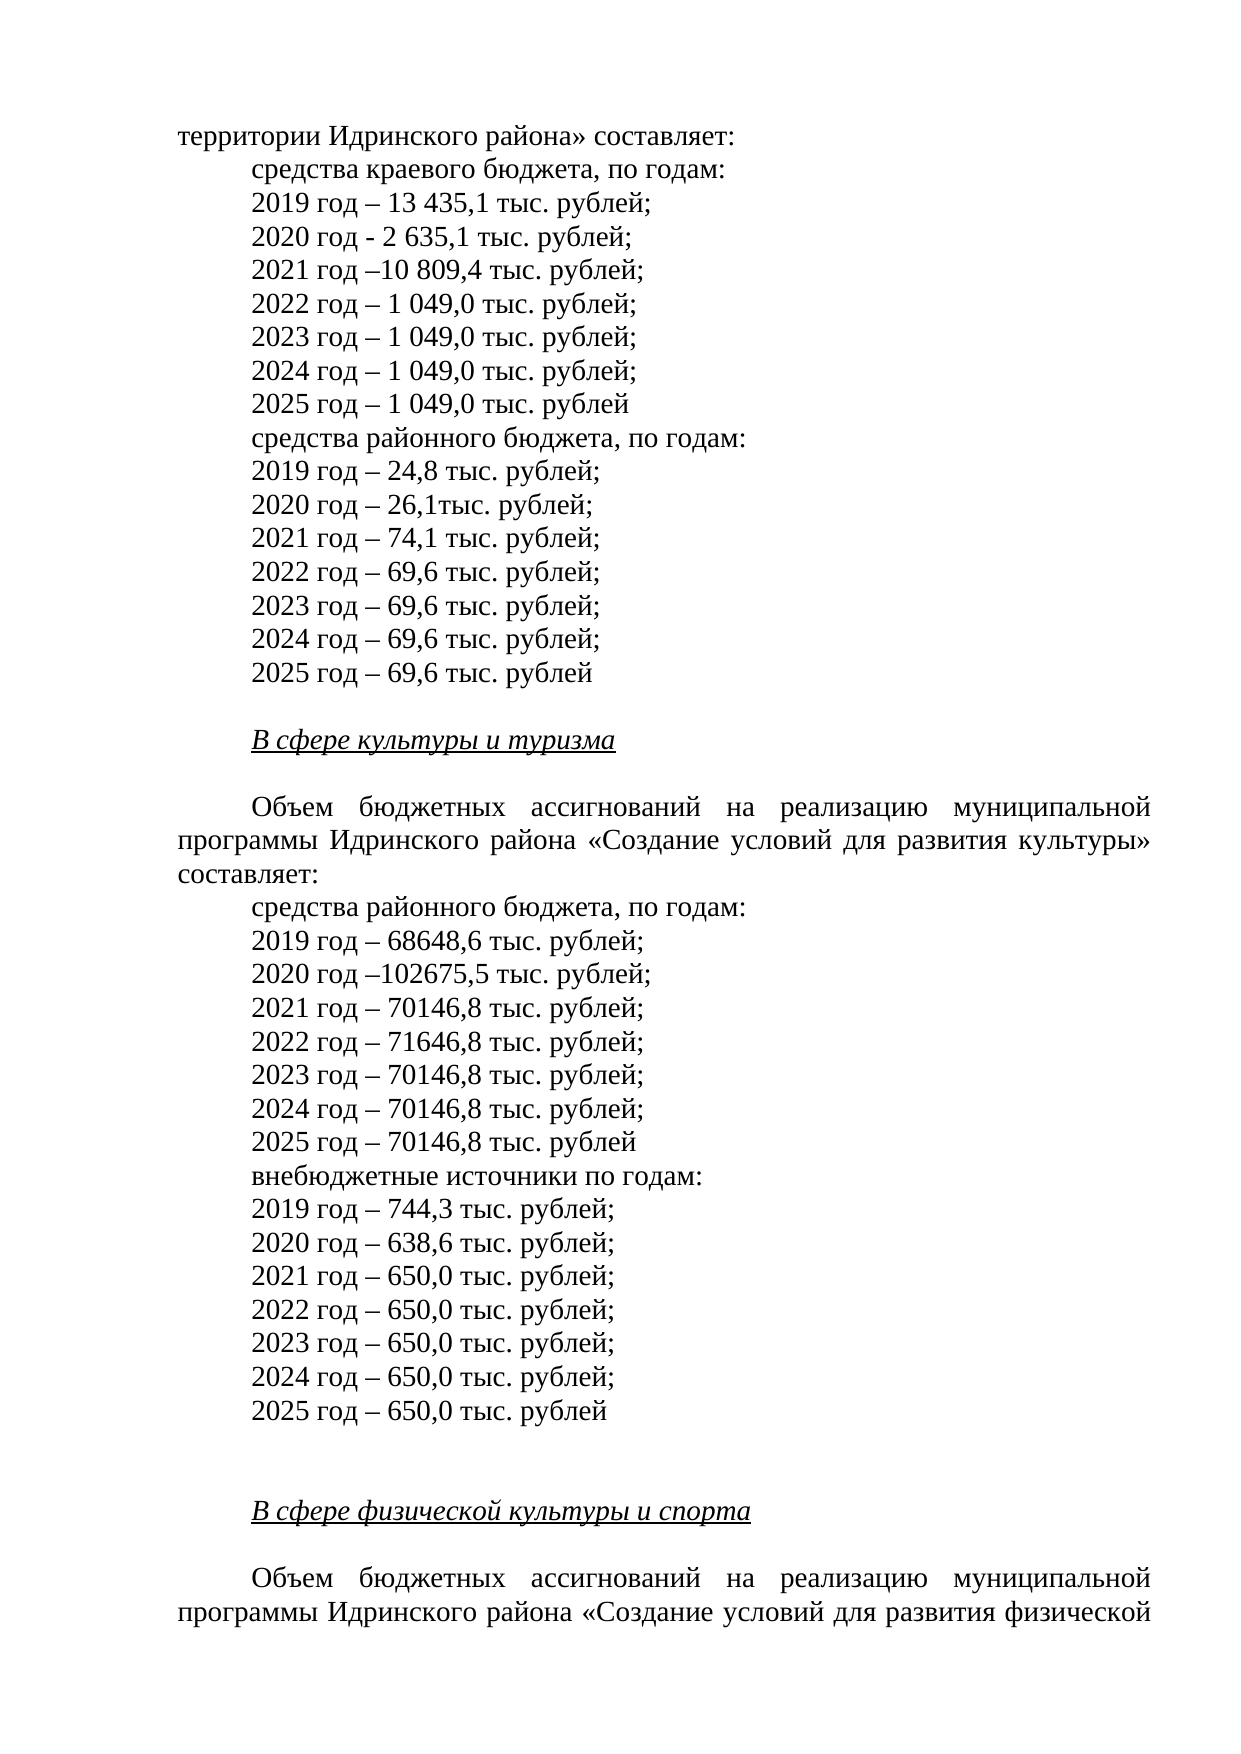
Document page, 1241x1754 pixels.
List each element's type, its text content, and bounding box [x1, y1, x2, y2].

text 2024 год – 650,0 тыс. рублей; [177, 1359, 1152, 1393]
text 2022 год – 650,0 тыс. рублей; [177, 1292, 1152, 1326]
text 2022 год – 69,6 тыс. рублей; [177, 554, 1152, 588]
text 2023 год – 1 049,0 тыс. рублей; [177, 319, 1152, 353]
text 2021 год –10 809,4 тыс. рублей; [177, 252, 1152, 286]
text 2021 год – 74,1 тыс. рублей; [177, 521, 1152, 554]
text 2021 год – 70146,8 тыс. рублей; [177, 990, 1152, 1024]
text 2024 год – 1 049,0 тыс. рублей; [177, 353, 1152, 386]
text средства районного бюджета, по годам: [177, 420, 1152, 453]
text 2020 год – 26,1тыс. рублей; [177, 487, 1152, 521]
text 2023 год – 650,0 тыс. рублей; [177, 1326, 1152, 1359]
text 2024 год – 69,6 тыс. рублей; [177, 621, 1152, 655]
text 2023 год – 69,6 тыс. рублей; [177, 588, 1152, 621]
text 2025 год – 70146,8 тыс. рублей [177, 1124, 1152, 1158]
text 2025 год – 650,0 тыс. рублей [177, 1393, 1152, 1426]
text 2019 год – 24,8 тыс. рублей; [177, 453, 1152, 487]
text 2023 год – 70146,8 тыс. рублей; [177, 1057, 1152, 1091]
text внебюджетные источники по годам: [177, 1158, 1152, 1191]
text 2020 год –102675,5 тыс. рублей; [177, 957, 1152, 990]
text В сфере культуры и туризма [177, 722, 1152, 755]
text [177, 118, 1152, 152]
text 2022 год – 1 049,0 тыс. рублей; [177, 286, 1152, 319]
text 2024 год – 70146,8 тыс. рублей; [177, 1091, 1152, 1124]
text Объем бюджетных ассигнований на реализацию муниципальной программы Идринского района «Создание условий для развития культуры» составляет: [177, 789, 1152, 889]
text средства краевого бюджета, по годам: [177, 152, 1152, 185]
text средства районного бюджета, по годам: [177, 889, 1152, 923]
text 2020 год - 2 635,1 тыс. рублей; [177, 219, 1152, 252]
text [177, 1560, 1152, 1627]
text 2021 год – 650,0 тыс. рублей; [177, 1258, 1152, 1292]
text В сфере физической культуры и спорта [177, 1493, 1152, 1527]
text 2019 год – 13 435,1 тыс. рублей; [177, 185, 1152, 219]
text 2025 год – 1 049,0 тыс. рублей [177, 386, 1152, 420]
text 2025 год – 69,6 тыс. рублей [177, 655, 1152, 688]
text 2019 год – 744,3 тыс. рублей; [177, 1191, 1152, 1225]
text 2022 год – 71646,8 тыс. рублей; [177, 1024, 1152, 1057]
text 2019 год – 68648,6 тыс. рублей; [177, 923, 1152, 957]
text 2020 год – 638,6 тыс. рублей; [177, 1225, 1152, 1258]
